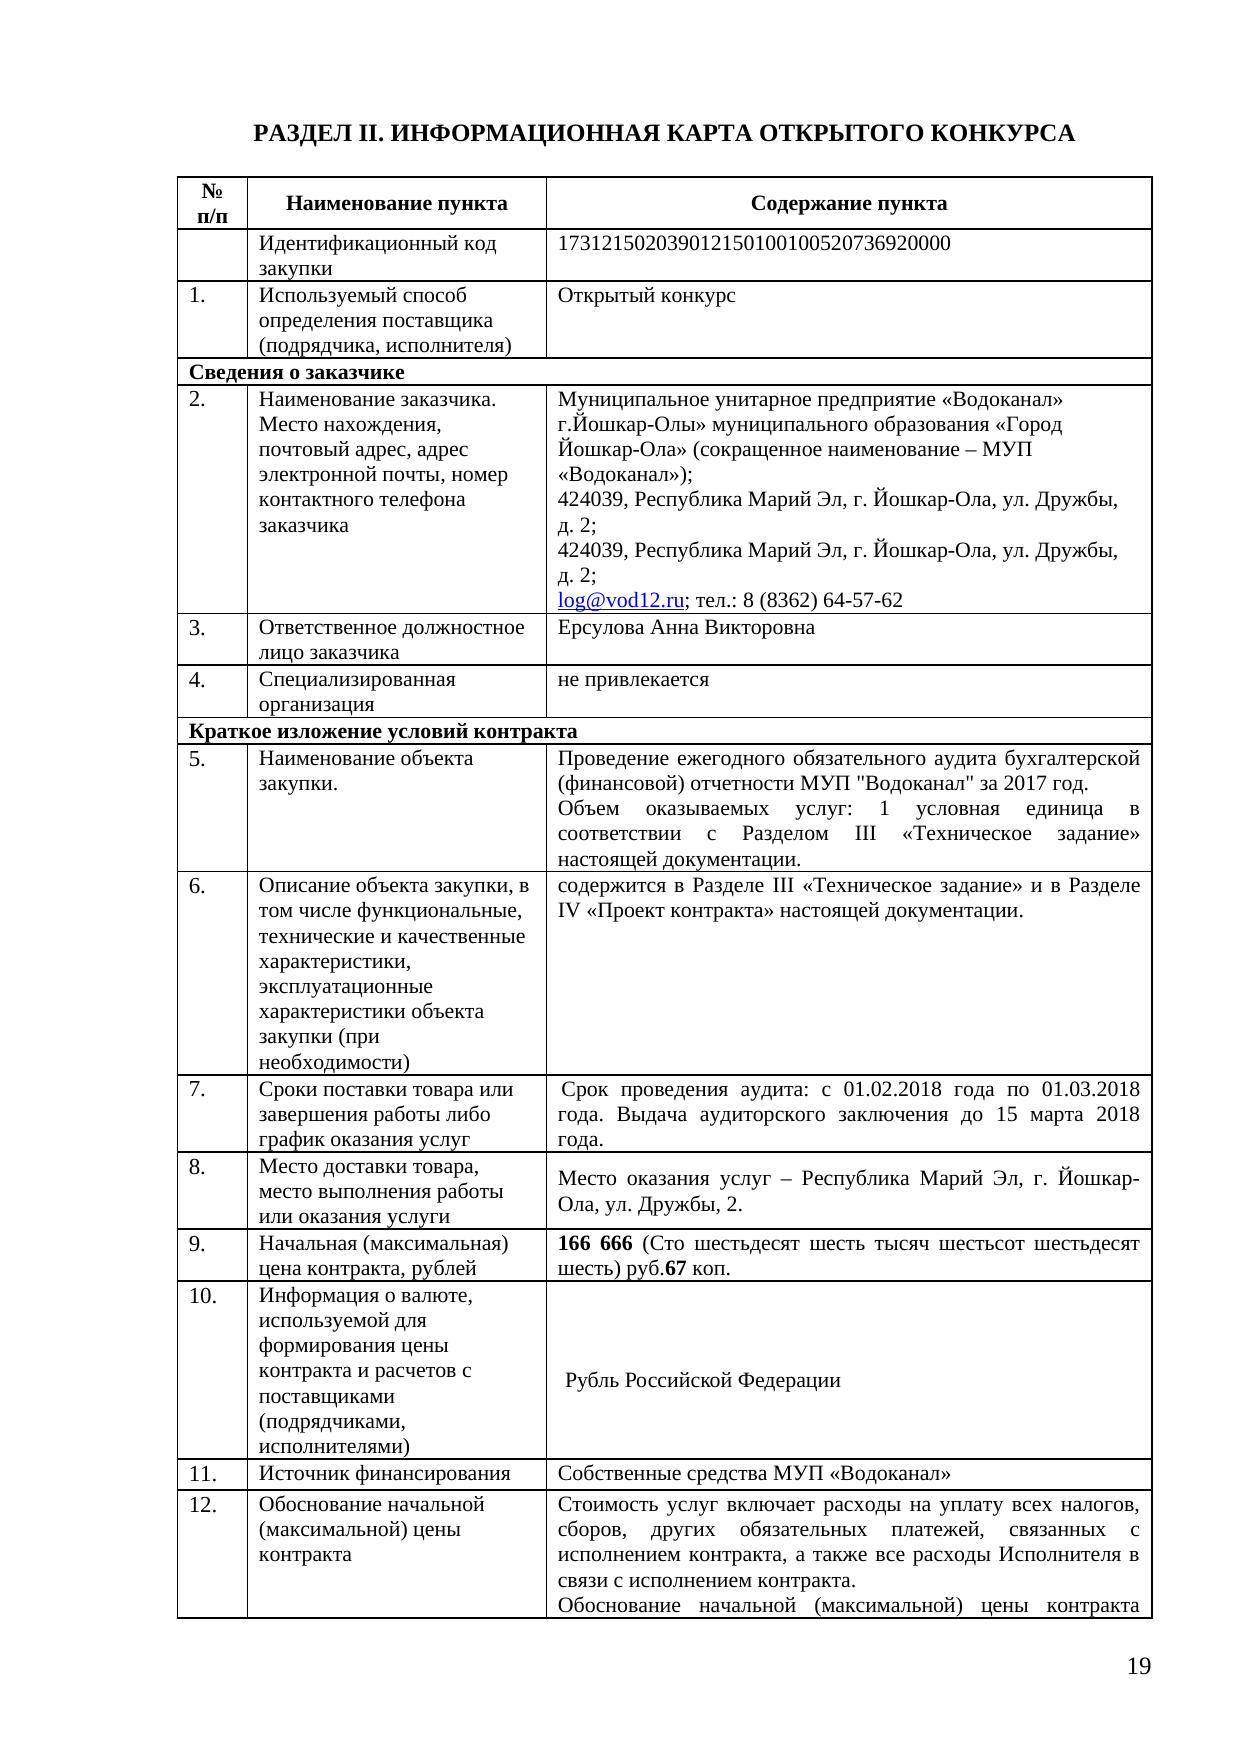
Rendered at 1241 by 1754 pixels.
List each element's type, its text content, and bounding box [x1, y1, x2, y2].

table_cell Открытый конкурс [547, 282, 1151, 357]
table_cell Собственные средства МУП «Водоканал» [547, 1460, 1151, 1489]
table_cell [178, 386, 247, 612]
table_cell [178, 1153, 247, 1228]
table_cell [178, 745, 247, 871]
table_cell Ерсулова Анна Викторовна [547, 614, 1151, 664]
table_cell [178, 1491, 247, 1617]
table_header № п/п [178, 178, 247, 228]
table_cell Ответственное должностное лицо заказчика [248, 614, 546, 664]
table_cell Информация о валюте, используемой для формирования цены контракта и расчетов с поставщиками (подрядчиками, исполнителями) [248, 1282, 546, 1458]
table_cell [178, 282, 247, 357]
table_cell Обоснование начальной (максимальной) цены контракта [248, 1491, 546, 1617]
table_cell Место доставки товара, место выполнения работы или оказания услуги [248, 1153, 546, 1228]
table_cell [178, 1460, 247, 1489]
table_header Наименование пункта [248, 178, 546, 228]
table_cell Источник финансирования [248, 1460, 546, 1489]
table_cell Проведение ежегодного обязательного аудита бухгалтерской (финансовой) отчетности МУП "Водоканал" за 2017 год. Объем оказываемых услуг: 1 условная единица в соответствии с Разделом III «Техническое задание» настоящей документации. [547, 745, 1151, 871]
table_cell Срок проведения аудита: с 01.02.2018 года по 01.03.2018 года. Выдача аудиторского заключения до 15 марта 2018 года. [547, 1076, 1151, 1151]
table_cell Описание объекта закупки, в том числе функциональные, технические и качественные характеристики, эксплуатационные характеристики объекта закупки (при необходимости) [248, 872, 546, 1074]
table_cell [178, 872, 247, 1074]
table_cell Сроки поставки товара или завершения работы либо график оказания услуг [248, 1076, 546, 1151]
table_cell 166 666 (Сто шестьдесят шесть тысяч шестьсот шестьдесят шесть) руб.67 коп. [547, 1230, 1151, 1280]
table_header Содержание пункта [547, 178, 1151, 228]
table_cell Краткое изложение условий контракта [178, 718, 1151, 743]
table_cell [178, 1076, 247, 1151]
table_cell Наименование заказчика. Место нахождения, почтовый адрес, адрес электронной почты, номер контактного телефона заказчика [248, 386, 546, 612]
table_cell не привлекается [547, 666, 1151, 716]
table_cell [178, 1282, 247, 1458]
table_cell [178, 666, 247, 716]
table_cell [178, 230, 247, 280]
text раздел II. Информационная карта ОТКРЫТОГО КОНКУРСА [177, 118, 1152, 147]
table_cell Место оказания услуг – Республика Марий Эл, г. Йошкар-Ола, ул. Дружбы, 2. [547, 1153, 1151, 1228]
table_cell Наименование объекта закупки. [248, 745, 546, 871]
table_cell [178, 1230, 247, 1280]
table_cell Сведения о заказчике [178, 359, 1151, 384]
table_cell Муниципальное унитарное предприятие «Водоканал» г.Йошкар-Олы» муниципального образования «Город Йошкар-Ола» (сокращенное наименование – МУП «Водоканал»); 424039, Республика Марий Эл, г. Йошкар-Ола, ул. Дружбы, д. 2; 424039, Республика Марий Эл, г. Йошкар-Ола, ул. Дружбы, д. 2; log@vod12.ru; тел.: 8 (8362) 64-57-62 [547, 386, 1151, 612]
table_cell Используемый способ определения поставщика (подрядчика, исполнителя) [248, 282, 546, 357]
table_cell Идентификационный код закупки [248, 230, 546, 280]
table_cell 173121502039012150100100520736920000 [547, 230, 1151, 280]
table_cell Начальная (максимальная) цена контракта, рублей [248, 1230, 546, 1280]
table_cell [178, 614, 247, 664]
table_cell Специализированная организация [248, 666, 546, 716]
table_cell Рубль Российской Федерации [547, 1282, 1151, 1458]
table_cell содержится в Разделе III «Техническое задание» и в Разделе IV «Проект контракта» настоящей документации. [547, 872, 1151, 1074]
